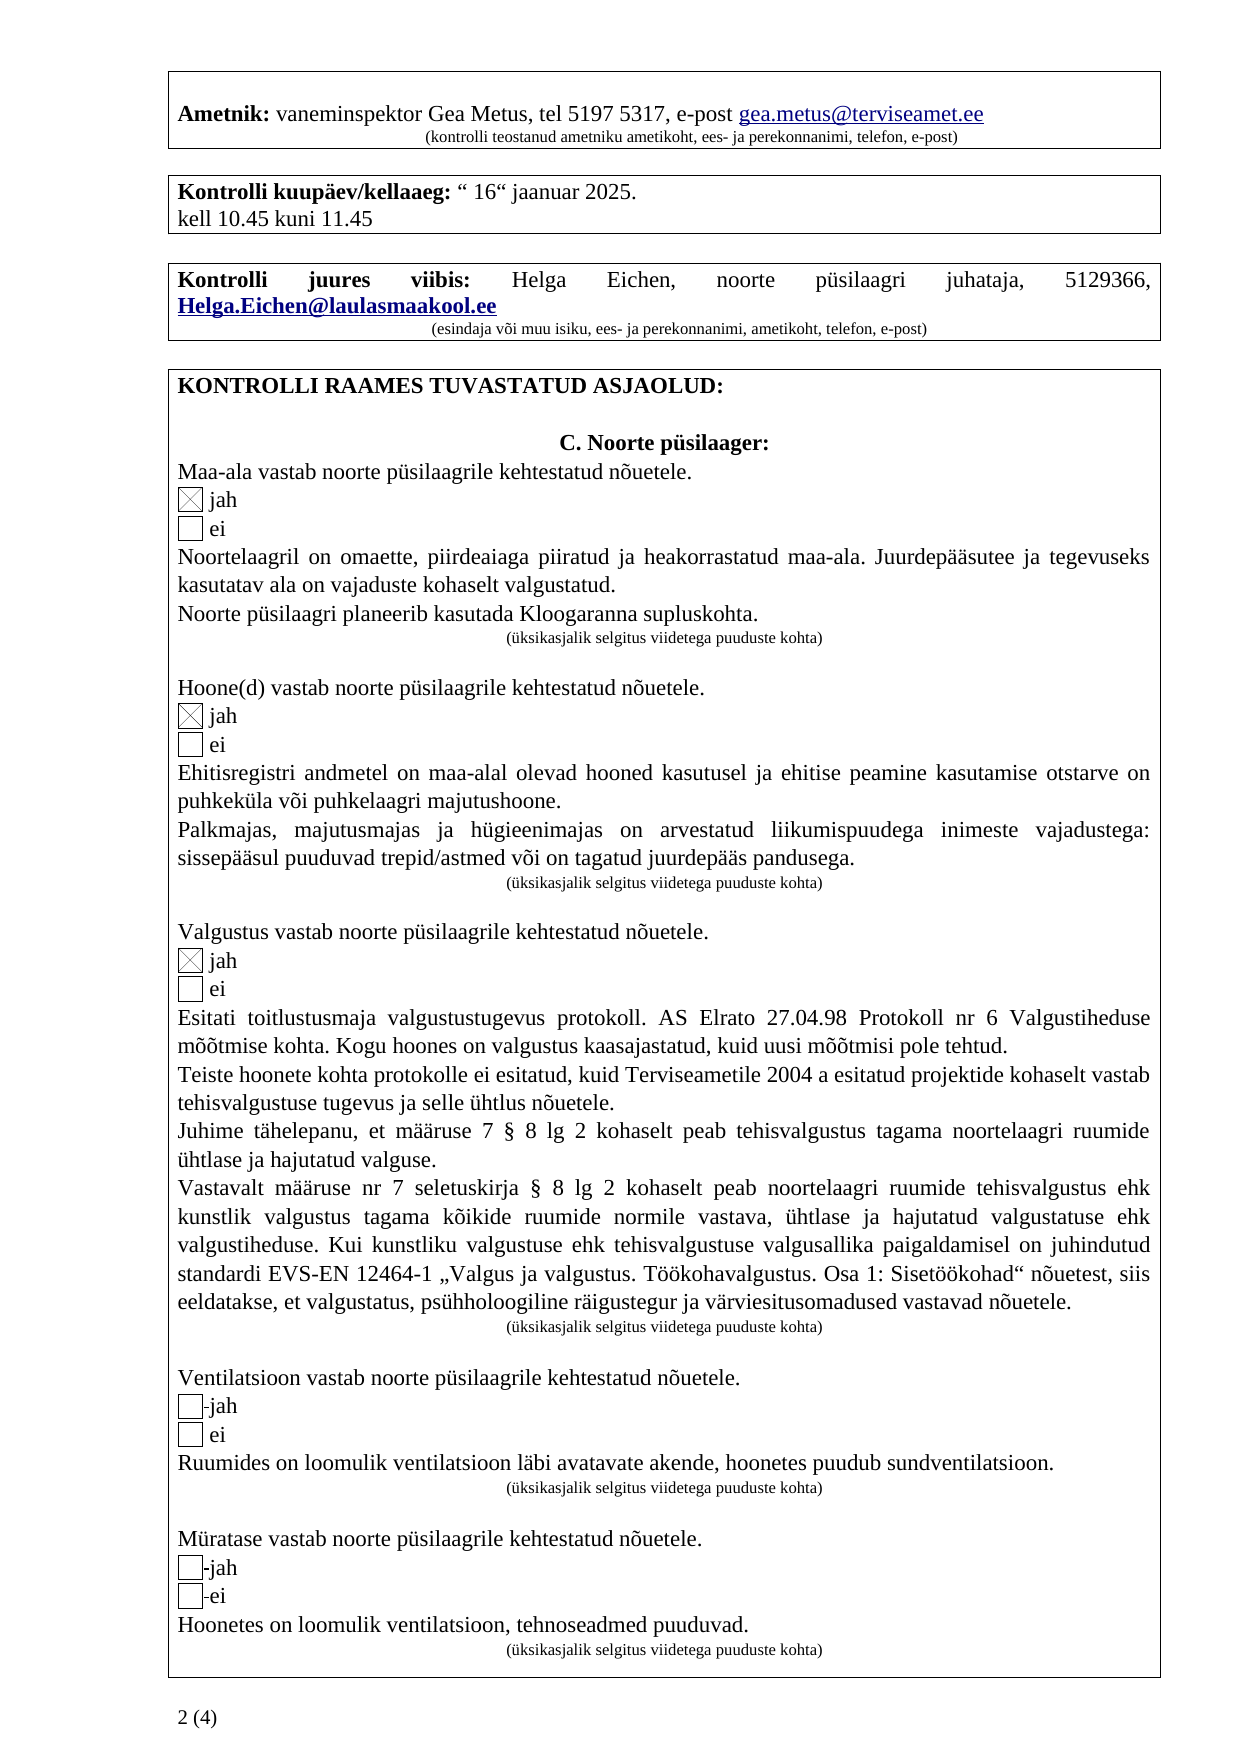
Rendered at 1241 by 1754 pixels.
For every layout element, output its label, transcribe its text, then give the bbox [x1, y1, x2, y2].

text Maa-ala vastab noorte püsilaagrile kehtestatud nõuetele. [169, 454, 1160, 483]
text ei [169, 728, 1160, 756]
text jah [169, 1551, 1160, 1579]
text Noorte püsilaagri planeerib kasutada Kloogaranna supluskohta. [169, 597, 1160, 625]
text ei [169, 1418, 1160, 1446]
text kell 10.45 kuni 11.45 [169, 202, 1160, 233]
text Ehitisregistri andmetel on maa-alal olevad hooned kasutusel ja ehitise peamine kasutamise otstarve on puhkeküla või puhkelaagri majutushoone. [169, 756, 1160, 813]
text jah [169, 699, 1160, 728]
text C. Noorte püsilaager: [169, 426, 1160, 454]
text (esindaja või muu isiku, ees- ja perekonnanimi, ametikoht, telefon, e-post) [169, 315, 1160, 340]
text (üksikasjalik selgitus viidetega puuduste kohta) [169, 1313, 1160, 1336]
text Teiste hoonete kohta protokolle ei esitatud, kuid Terviseametile 2004 a esitatud projektide kohaselt vastab tehisvalgustuse tugevus ja selle ühtlus nõuetele. [169, 1057, 1160, 1114]
text Hoone(d) vastab noorte püsilaagrile kehtestatud nõuetele. [177, 674, 1152, 699]
text Esitati toitlustusmaja valgustustugevus protokoll. AS Elrato 27.04.98 Protokoll nr 6 Valgustiheduse mõõtmise kohta. Kogu hoones on valgustus kaasajastatud, kuid uusi mõõtmisi pole tehtud. [169, 1001, 1160, 1057]
text (üksikasjalik selgitus viidetega puuduste kohta) [169, 1636, 1160, 1658]
text jah [169, 944, 1160, 972]
text (üksikasjalik selgitus viidetega puuduste kohta) [169, 1475, 1160, 1497]
text jah [169, 483, 1160, 511]
text (üksikasjalik selgitus viidetega puuduste kohta) [169, 625, 1160, 647]
text Palkmajas, majutusmajas ja hügieenimajas on arvestatud liikumispuudega inimeste vajadustega: sissepääsul puuduvad trepid/astmed või on tagatud juurdepääs pandusega. [169, 813, 1160, 870]
text Ventilatsioon vastab noorte püsilaagrile kehtestatud nõuetele. [169, 1361, 1160, 1389]
text ei [169, 1579, 1160, 1608]
text Juhime tähelepanu, et määruse 7 § 8 lg 2 kohaselt peab tehisvalgustus tagama noortelaagri ruumide ühtlase ja hajutatud valguse. [169, 1114, 1160, 1171]
text Vastavalt määruse nr 7 seletuskirja § 8 lg 2 kohaselt peab noortelaagri ruumide tehisvalgustus ehk kunstlik valgustus tagama kõikide ruumide normile vastava, ühtlase ja hajutatud valgustatuse ehk valgustiheduse. Kui kunstliku valgustuse ehk tehisvalgustuse valgusallika paigaldamisel on juhindutud standardi EVS-EN 12464-1 „Valgus ja valgustus. Töökohavalgustus. Osa 1: Sisetöökohad“ nõuetest, siis eeldatakse, et valgustatus, psühholoogiline räigustegur ja värviesitusomadused vastavad nõuetele. [169, 1171, 1160, 1313]
text Ametnik: vaneminspektor Gea Metus, tel 5197 5317, e-post gea.metus@terviseamet.ee [177, 100, 1152, 123]
text Noortelaagril on omaette, piirdeaiaga piiratud ja heakorrastatud maa-ala. Juurdepääsutee ja tegevuseks kasutatav ala on vajaduste kohaselt valgustatud. [169, 540, 1160, 597]
text ei [169, 972, 1160, 1001]
text Valgustus vastab noorte püsilaagrile kehtestatud nõuetele. [177, 918, 1152, 944]
text Ruumides on loomulik ventilatsioon läbi avatavate akende, hoonetes puudub sundventilatsioon. [169, 1446, 1160, 1475]
text Hoonetes on loomulik ventilatsioon, tehnoseadmed puuduvad. [169, 1608, 1160, 1636]
text (kontrolli teostanud ametniku ametikoht, ees- ja perekonnanimi, telefon, e-post) [169, 123, 1160, 148]
text ei [169, 511, 1160, 540]
text KONTROLLI RAAMES TUVASTATUD ASJAOLUD: [169, 370, 1160, 399]
text Kontrolli juures viibis: Helga Eichen, noorte püsilaagri juhataja, 5129366, Helga.Eichen@laulasmaakool.ee [169, 264, 1160, 315]
text (üksikasjalik selgitus viidetega puuduste kohta) [169, 870, 1160, 892]
text Kontrolli kuupäev/kellaaeg: “ 16“ jaanuar 2025. [169, 176, 1160, 202]
text jah [169, 1389, 1160, 1418]
text Müratase vastab noorte püsilaagrile kehtestatud nõuetele. [169, 1522, 1160, 1551]
